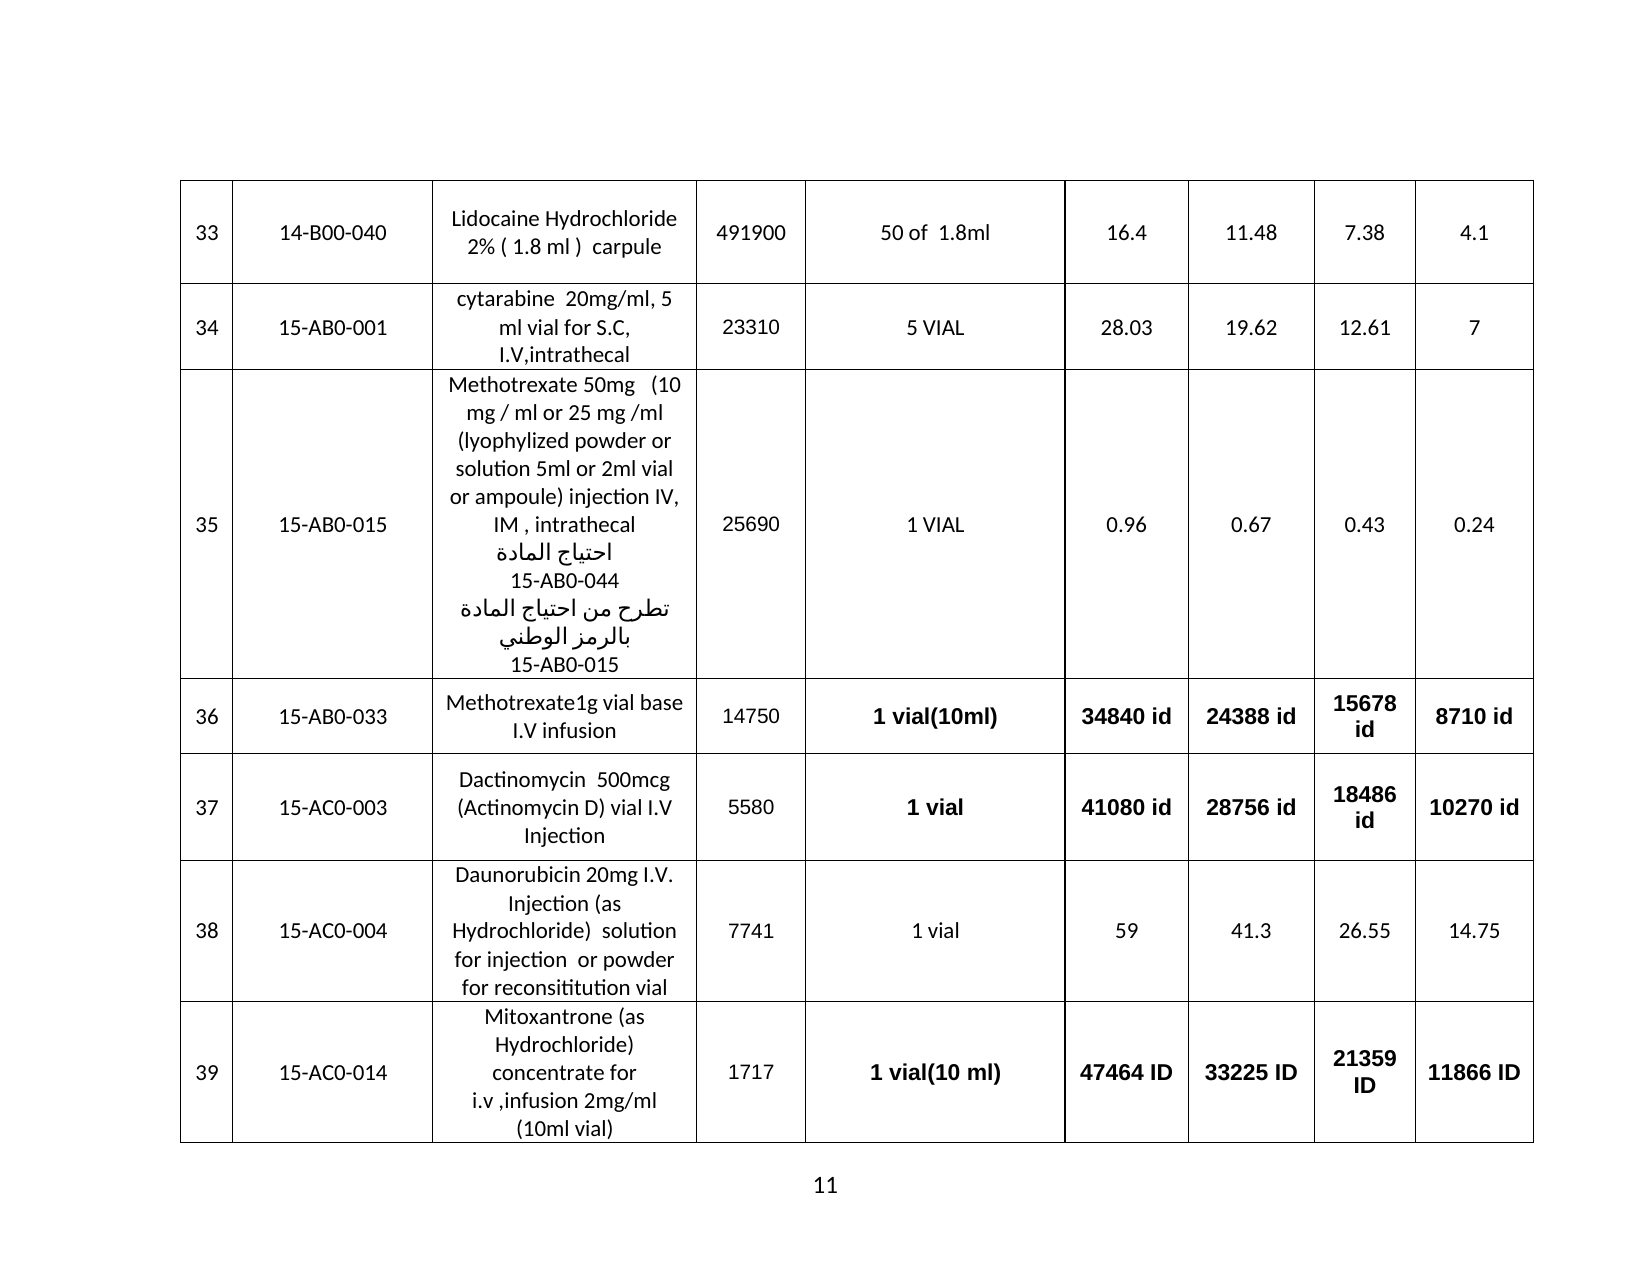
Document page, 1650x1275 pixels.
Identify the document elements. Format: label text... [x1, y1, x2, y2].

table_cell 0.24 [1416, 370, 1533, 678]
table_cell 12.61 [1315, 284, 1415, 369]
table_cell 1 vial(10ml) [806, 679, 1064, 753]
table_cell 1 vial(10 ml) [806, 1002, 1064, 1142]
table_cell 491900 [697, 181, 805, 283]
table_cell 34840 id [1066, 679, 1188, 753]
table_cell 0.96 [1066, 370, 1188, 678]
table_cell 59 [1066, 861, 1188, 1001]
table_cell 4.1 [1416, 181, 1533, 283]
table_cell 11866 ID [1416, 1002, 1533, 1142]
table_cell Methotrexate 50mg (10 mg / ml or 25 mg /ml (lyophylized powder or solution 5ml or 2ml vial or ampoule) injection IV, IM , intrathecal احتياج المادة 15-AB0-044 تطرح من احتياج المادة بالرمز الوطني 15-AB0-015 [433, 370, 696, 678]
table_cell 15-AC0-003 [233, 754, 432, 859]
table_cell 15-AB0-001 [233, 284, 432, 369]
table_cell 41.3 [1189, 861, 1314, 1001]
table_cell 7.38 [1315, 181, 1415, 283]
table_cell 15-AB0-015 [233, 370, 432, 678]
table_cell 14.75 [1416, 861, 1533, 1001]
table_cell 33 [181, 181, 232, 283]
table_cell 47464 ID [1066, 1002, 1188, 1142]
table_cell 10270 id [1416, 754, 1533, 859]
table_cell 16.4 [1066, 181, 1188, 283]
table_cell 25690 [697, 370, 805, 678]
table_cell 21359 ID [1315, 1002, 1415, 1142]
table_cell 50 of 1.8ml [806, 181, 1064, 283]
table_cell cytarabine 20mg/ml, 5 ml vial for S.C, I.V,intrathecal [433, 284, 696, 369]
table_cell 7741 [697, 861, 805, 1001]
table_cell 15-AC0-014 [233, 1002, 432, 1142]
table_cell 33225 ID [1189, 1002, 1314, 1142]
table_cell 28756 id [1189, 754, 1314, 859]
table_cell 34 [181, 284, 232, 369]
table_cell 0.67 [1189, 370, 1314, 678]
table_cell 35 [181, 370, 232, 678]
table_cell 0.43 [1315, 370, 1415, 678]
table_cell 11.48 [1189, 181, 1314, 283]
table_cell 39 [181, 1002, 232, 1142]
table_cell 8710 id [1416, 679, 1533, 753]
table_cell 15678 id [1315, 679, 1415, 753]
table_cell 7 [1416, 284, 1533, 369]
table_cell 1717 [697, 1002, 805, 1142]
table_cell 18486 id [1315, 754, 1415, 859]
table_cell 36 [181, 679, 232, 753]
table_cell 41080 id [1066, 754, 1188, 859]
table_cell 15-AB0-033 [233, 679, 432, 753]
table_cell 1 VIAL [806, 370, 1064, 678]
table_cell 5580 [697, 754, 805, 859]
table_cell 24388 id [1189, 679, 1314, 753]
table_cell Daunorubicin 20mg I.V. Injection (as Hydrochloride) solution for injection or powder for reconsititution vial [433, 861, 696, 1001]
table_cell 14750 [697, 679, 805, 753]
table_cell Mitoxantrone (as Hydrochloride) concentrate for i.v ,infusion 2mg/ml (10ml vial) [433, 1002, 696, 1142]
table_cell 37 [181, 754, 232, 859]
table_cell 38 [181, 861, 232, 1001]
table_cell 5 VIAL [806, 284, 1064, 369]
table_cell 1 vial [806, 754, 1064, 859]
table_cell 28.03 [1066, 284, 1188, 369]
table_cell 14-B00-040 [233, 181, 432, 283]
table_cell Lidocaine Hydrochloride 2% ( 1.8 ml ) carpule [433, 181, 696, 283]
table_cell 19.62 [1189, 284, 1314, 369]
table_cell 26.55 [1315, 861, 1415, 1001]
table_cell 1 vial [806, 861, 1064, 1001]
table_cell 15-AC0-004 [233, 861, 432, 1001]
table_cell Methotrexate1g vial base I.V infusion [433, 679, 696, 753]
table_cell 23310 [697, 284, 805, 369]
table_cell Dactinomycin 500mcg (Actinomycin D) vial I.V Injection [433, 754, 696, 859]
